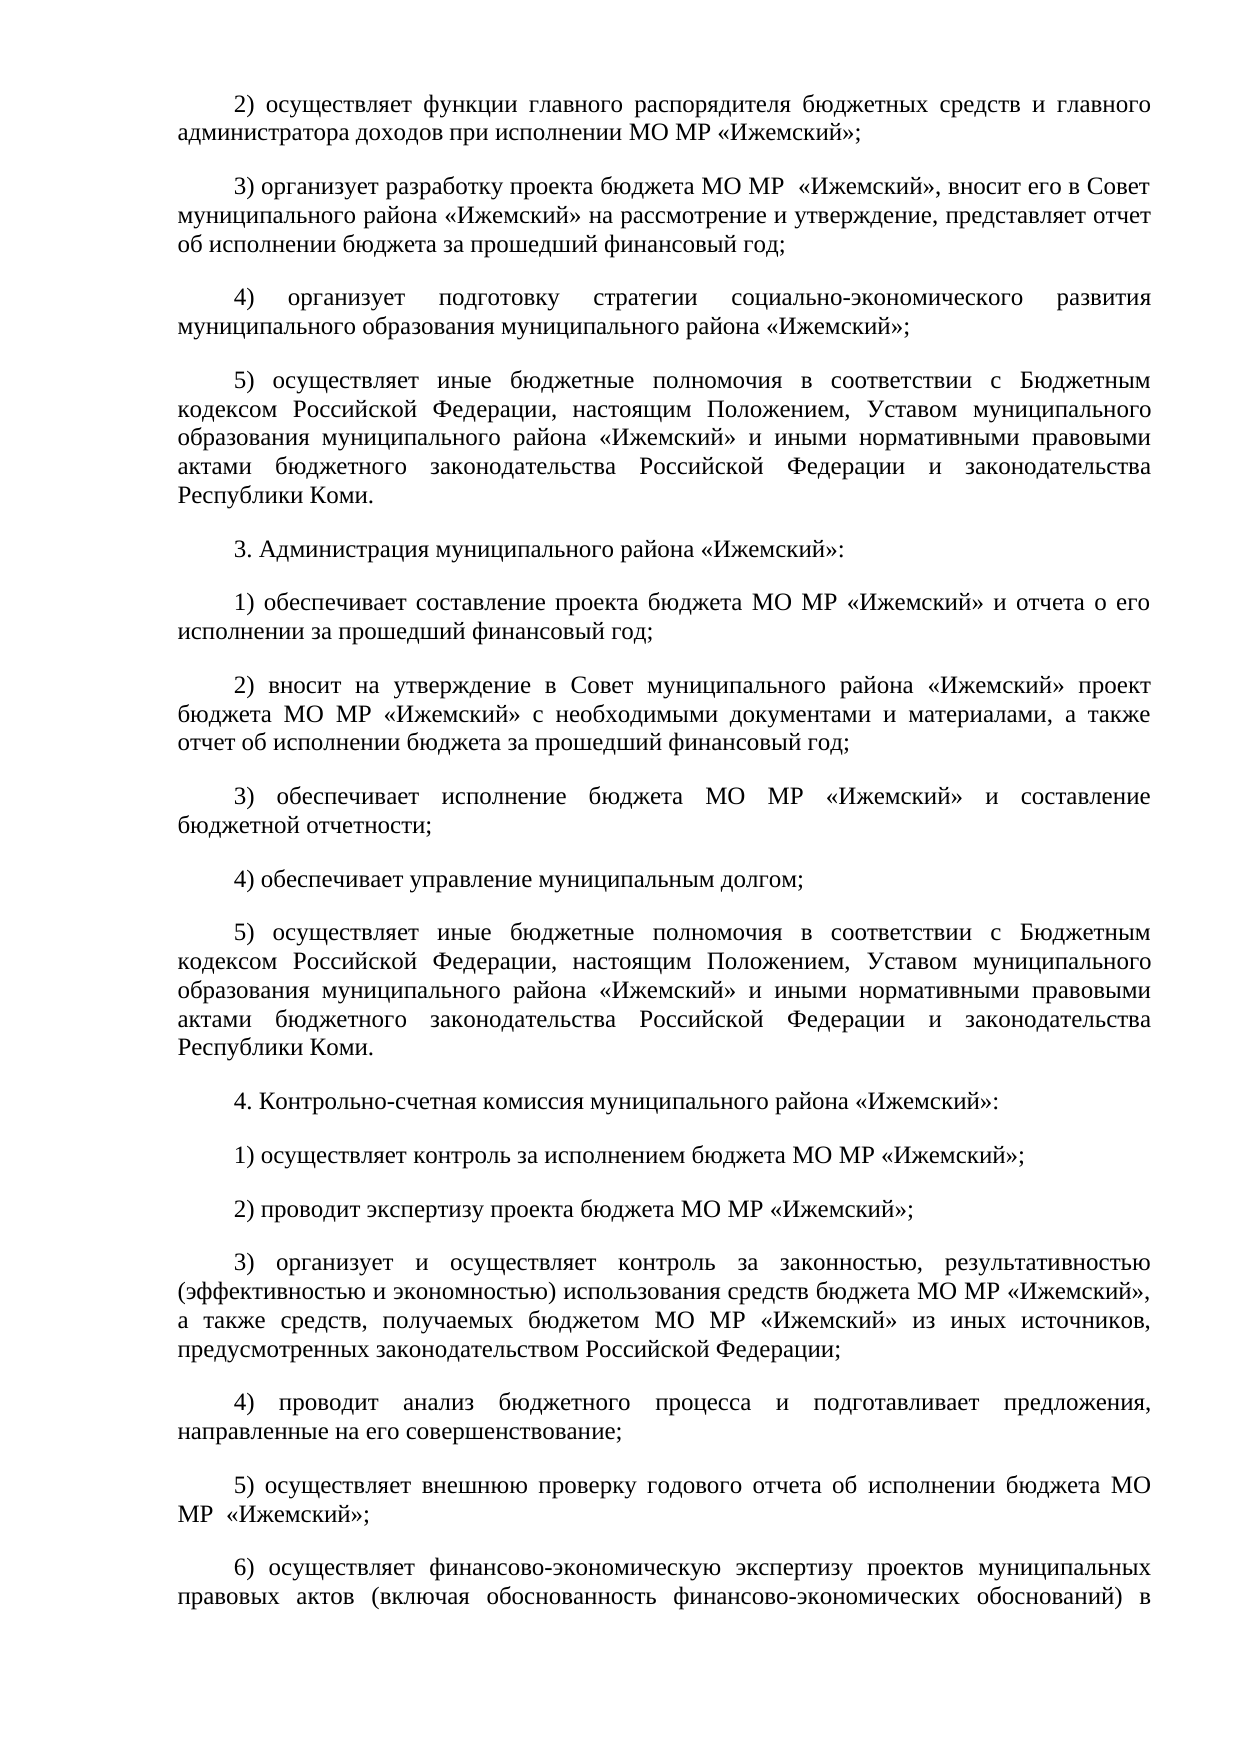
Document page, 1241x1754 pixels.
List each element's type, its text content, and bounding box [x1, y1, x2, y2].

text 3) организует и осуществляет контроль за законностью, результативностью (эффективностью и экономностью) использования средств бюджета МО МР «Ижемский», а также средств, получаемых бюджетом МО МР «Ижемский» из иных источников, предусмотренных законодательством Российской Федерации; [177, 1247, 1152, 1362]
text 4. Контрольно-счетная комиссия муниципального района «Ижемский»: [177, 1086, 1152, 1115]
text 4) обеспечивает управление муниципальным долгом; [177, 864, 1152, 892]
text 2) осуществляет функции главного распорядителя бюджетных средств и главного администратора доходов при исполнении МО МР «Ижемский»; [177, 89, 1152, 146]
text 2) проводит экспертизу проекта бюджета МО МР «Ижемский»; [177, 1194, 1152, 1222]
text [177, 1552, 1152, 1610]
text 3) организует разработку проекта бюджета МО МР «Ижемский», вносит его в Совет муниципального района «Ижемский» на рассмотрение и утверждение, представляет отчет об исполнении бюджета за прошедший финансовый год; [177, 171, 1152, 257]
text 3) обеспечивает исполнение бюджета МО МР «Ижемский» и составление бюджетной отчетности; [177, 781, 1152, 839]
text 5) осуществляет иные бюджетные полномочия в соответствии с Бюджетным кодексом Российской Федерации, настоящим Положением, Уставом муниципального образования муниципального района «Ижемский» и иными нормативными правовыми актами бюджетного законодательства Российской Федерации и законодательства Республики Коми. [177, 917, 1152, 1061]
text 4) проводит анализ бюджетного процесса и подготавливает предложения, направленные на его совершенствование; [177, 1387, 1152, 1445]
text 4) организует подготовку стратегии социально-экономического развития муниципального образования муниципального района «Ижемский»; [177, 282, 1152, 340]
text 3. Администрация муниципального района «Ижемский»: [177, 534, 1152, 562]
text 1) обеспечивает составление проекта бюджета МО МР «Ижемский» и отчета о его исполнении за прошедший финансовый год; [177, 587, 1152, 645]
text 5) осуществляет иные бюджетные полномочия в соответствии с Бюджетным кодексом Российской Федерации, настоящим Положением, Уставом муниципального образования муниципального района «Ижемский» и иными нормативными правовыми актами бюджетного законодательства Российской Федерации и законодательства Республики Коми. [177, 365, 1152, 509]
text 2) вносит на утверждение в Совет муниципального района «Ижемский» проект бюджета МО МР «Ижемский» с необходимыми документами и материалами, а также отчет об исполнении бюджета за прошедший финансовый год; [177, 670, 1152, 756]
text 1) осуществляет контроль за исполнением бюджета МО МР «Ижемский»; [177, 1140, 1152, 1169]
text 5) осуществляет внешнюю проверку годового отчета об исполнении бюджета МО МР «Ижемский»; [177, 1470, 1152, 1527]
